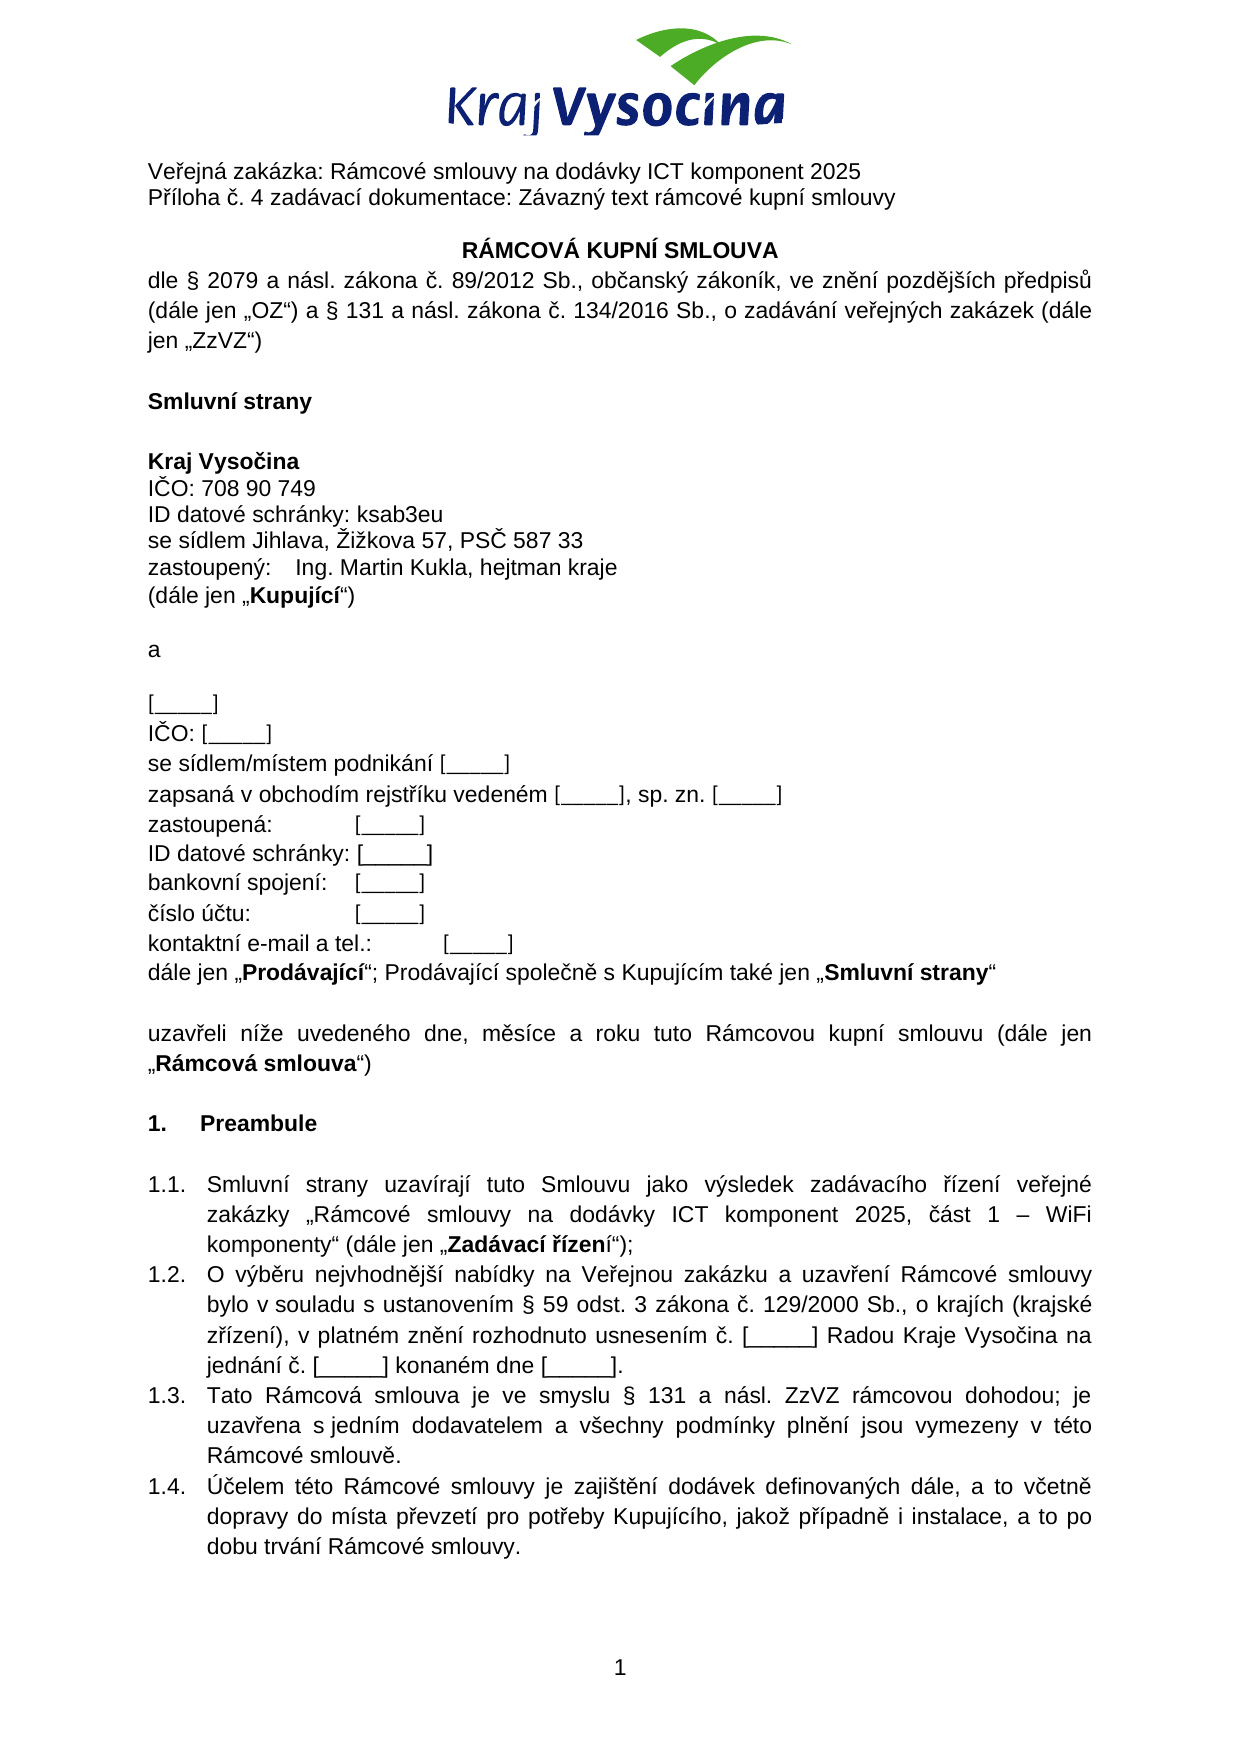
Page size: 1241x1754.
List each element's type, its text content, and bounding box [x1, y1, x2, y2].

text zapsaná v obchodím rejstříku vedeném , sp. zn. [148, 780, 1093, 808]
text bankovní spojení: [148, 868, 1093, 897]
text RÁMCOVÁ KUPNÍ SMLOUVA [148, 237, 1093, 263]
list O výběru nejvhodnější nabídky na Veřejnou zakázku a uzavření Rámcové smlouvy bylo v souladu s ustanovením § 59 odst. 3 zákona č. 129/2000 Sb., o krajích (krajské zřízení), v platném znění rozhodnuto usnesením č. [_____] Radou Kraje Vysočina na jednání č. [_____] konaném dne [_____]. [148, 1261, 1093, 1378]
text ID datové schránky: ksab3eu [148, 501, 1093, 527]
text se sídlem Jihlava, Žižkova 57, PSČ 587 33 [148, 527, 1093, 554]
text číslo účtu: [148, 899, 1093, 927]
text a [148, 636, 1093, 662]
list Účelem této Rámcové smlouvy je zajištění dodávek definovaných dále, a to včetně dopravy do místa převzetí pro potřeby Kupujícího, jakož případně i instalace, a to po dobu trvání Rámcové smlouvy. [148, 1473, 1093, 1559]
list Tato Rámcová smlouva je ve smyslu § 131 a násl. ZzVZ rámcovou dohodou; je uzavřena s jedním dodavatelem a všechny podmínky plnění jsou vymezeny v této Rámcové smlouvě. [148, 1382, 1093, 1469]
text Kraj Vysočina [148, 448, 1093, 475]
text IČO: [148, 719, 1093, 747]
list Preambule [148, 1110, 1093, 1137]
text (dále jen „Kupující“) [148, 582, 1093, 608]
text dle § 2079 a násl. zákona č. 89/2012 Sb., občanský zákoník, ve znění pozdějších předpisů (dále jen „OZ“) a § 131 a násl. zákona č. 134/2016 Sb., o zadávání veřejných zakázek (dále jen „ZzVZ“) [148, 267, 1093, 354]
list Smluvní strany uzavírají tuto Smlouvu jako výsledek zadávacího řízení veřejné zakázky „Rámcové smlouvy na dodávky ICT komponent 2025, část 1 – WiFi komponenty“ (dále jen „Zadávací řízení“); [148, 1171, 1093, 1257]
text IČO: 708 90 749 [148, 475, 1093, 501]
text zastoupený: Ing. Martin Kukla, hejtman kraje [148, 554, 1093, 580]
text Smluvní strany [148, 388, 1093, 414]
text se sídlem/místem podnikání [148, 749, 1093, 777]
text zastoupená: [148, 810, 1093, 838]
text ID datové schránky: [_____] [148, 840, 1093, 866]
text uzavřeli níže uvedeného dne, měsíce a roku tuto Rámcovou kupní smlouvu (dále jen „Rámcová smlouva“) [148, 1019, 1093, 1076]
text dále jen „Prodávající“; Prodávající společně s Kupujícím také jen „Smluvní strany“ [148, 959, 1093, 986]
text kontaktní e-mail a tel.: [148, 929, 1093, 957]
